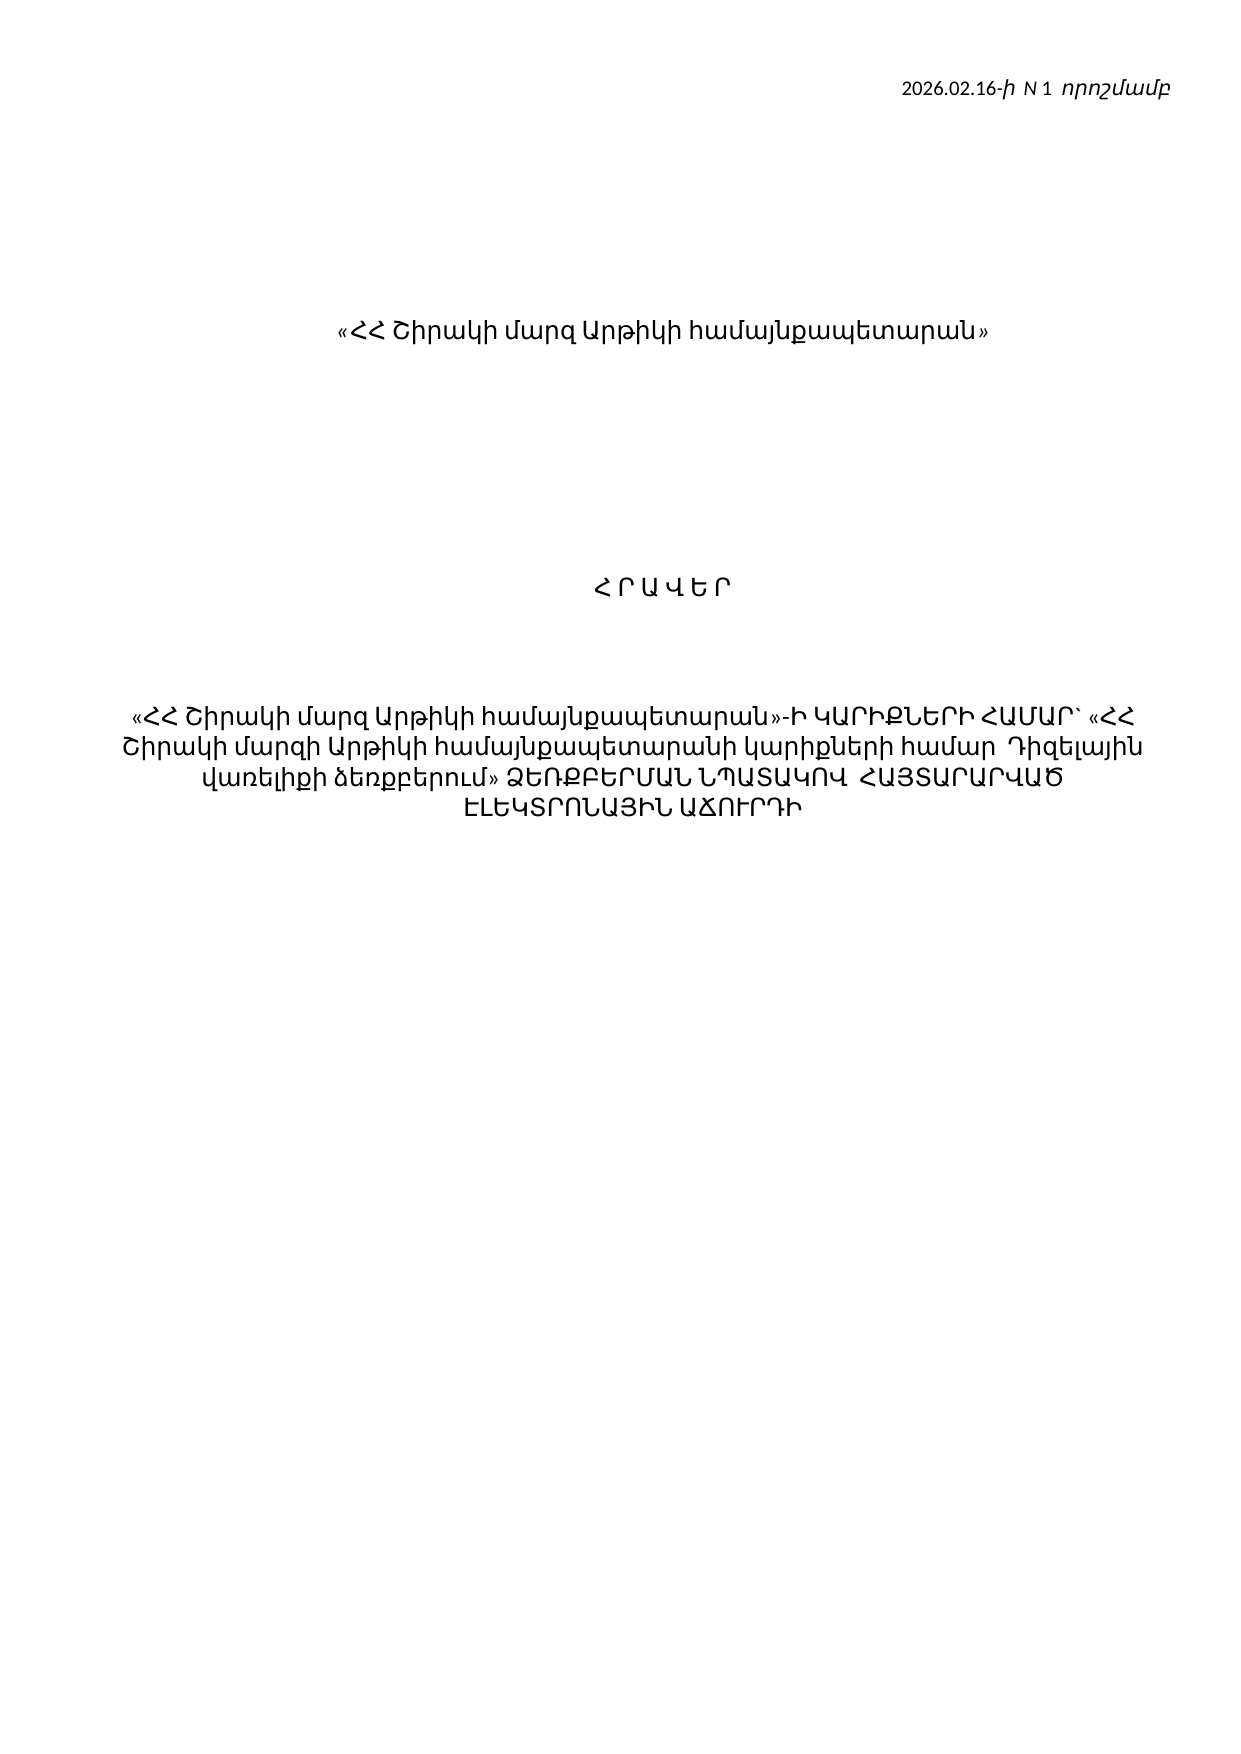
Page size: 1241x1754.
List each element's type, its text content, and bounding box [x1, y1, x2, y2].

text «ՀՀ Շիրակի մարզ Արթիկի համայնքապետարան»-Ի ԿԱՐԻՔՆԵՐԻ ՀԱՄԱՐ` «ՀՀ Շիրակի մարզի Արթիկի համայնքապետարանի կարիքների համար Դիզելային վառելիքի ձեռքբերում» ՁԵՌՔԲԵՐՄԱՆ ՆՊԱՏԱԿՈՎ ՀԱՅՏԱՐԱՐՎԱԾ ԷԼԵԿՏՐՈՆԱՅԻՆ ԱՃՈՒՐԴԻ [94, 701, 1172, 823]
text Հ Ր Ա Վ Ե Ր [94, 572, 1172, 602]
text « ՀՀ Շիրակի մարզ Արթիկի համայնքապետարան» [94, 316, 1172, 346]
text 2026.02.16 -ի N 1 որոշմամբ [94, 75, 1171, 100]
